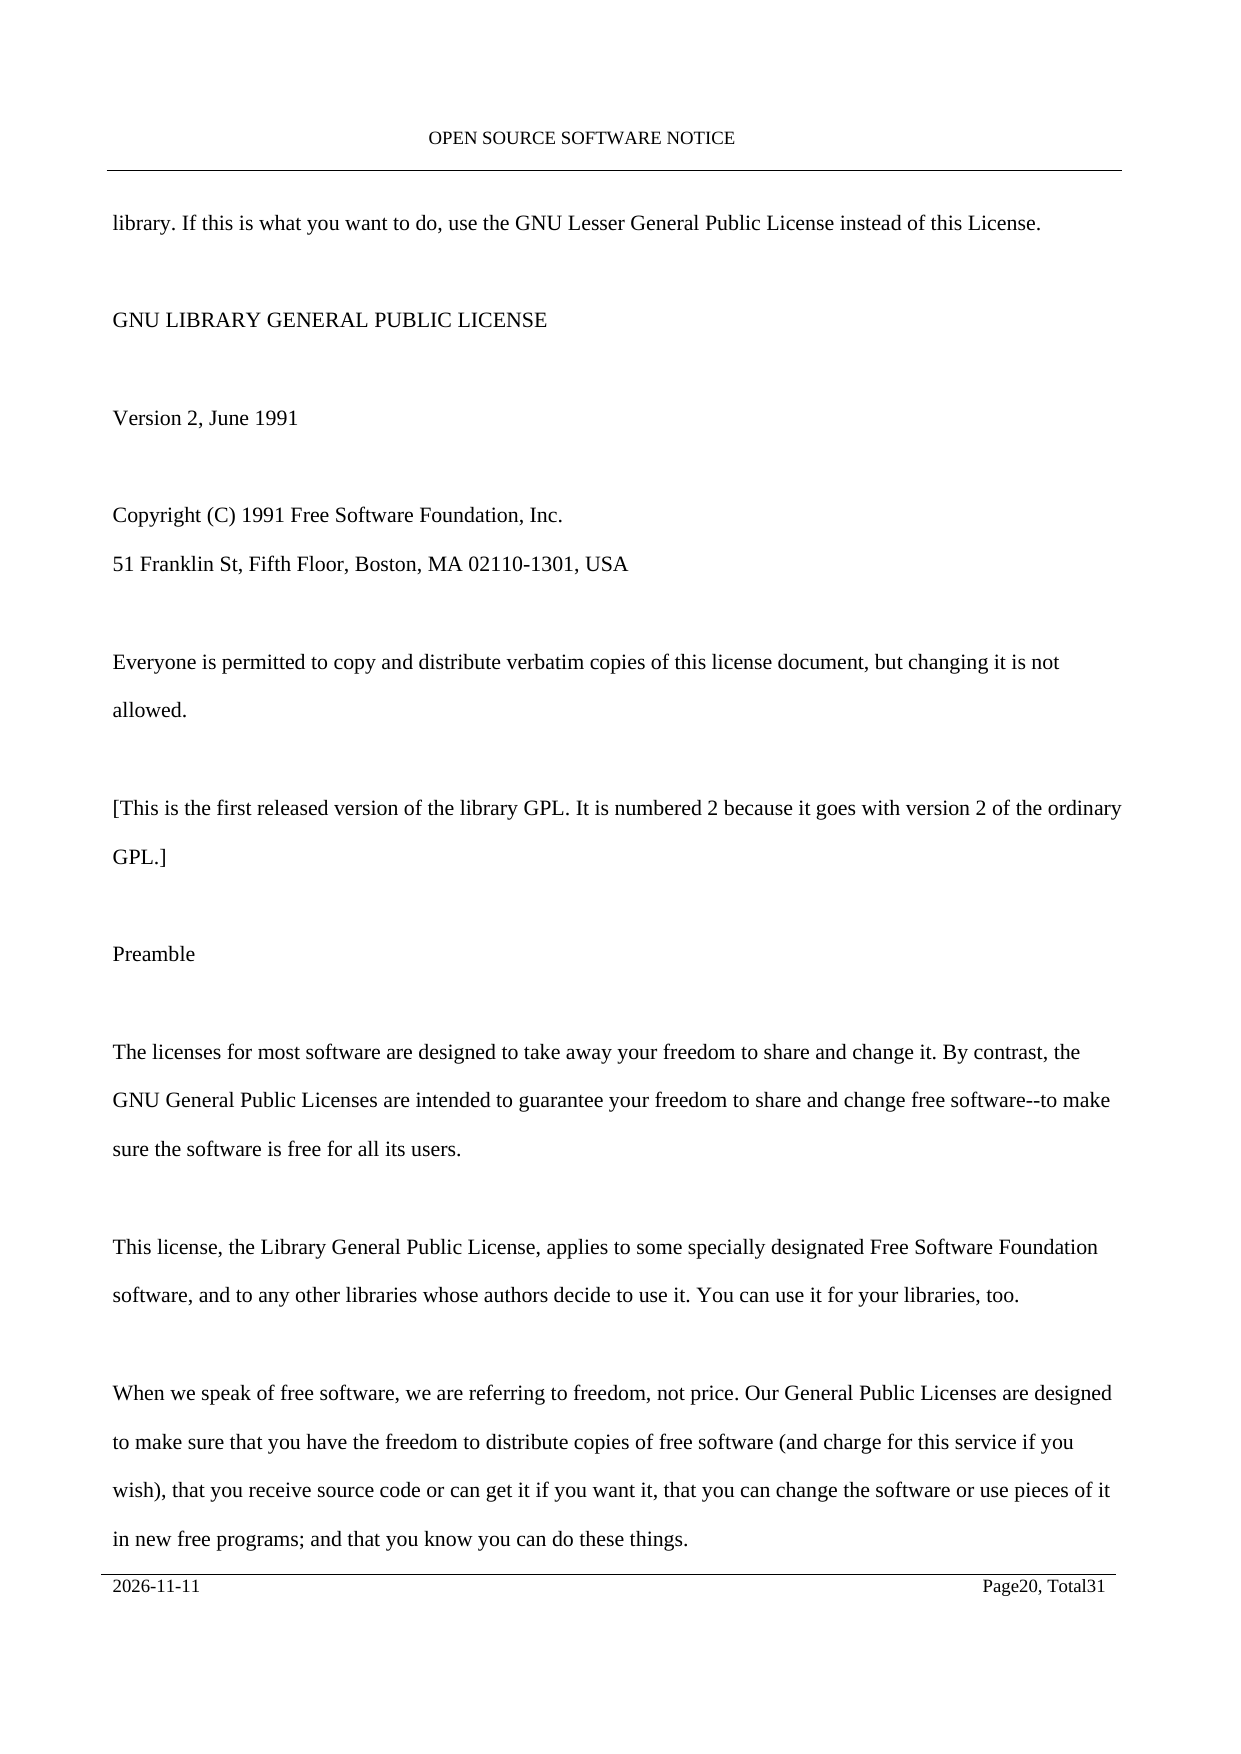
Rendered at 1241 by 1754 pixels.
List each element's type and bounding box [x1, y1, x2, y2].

text [112, 206, 1128, 1555]
